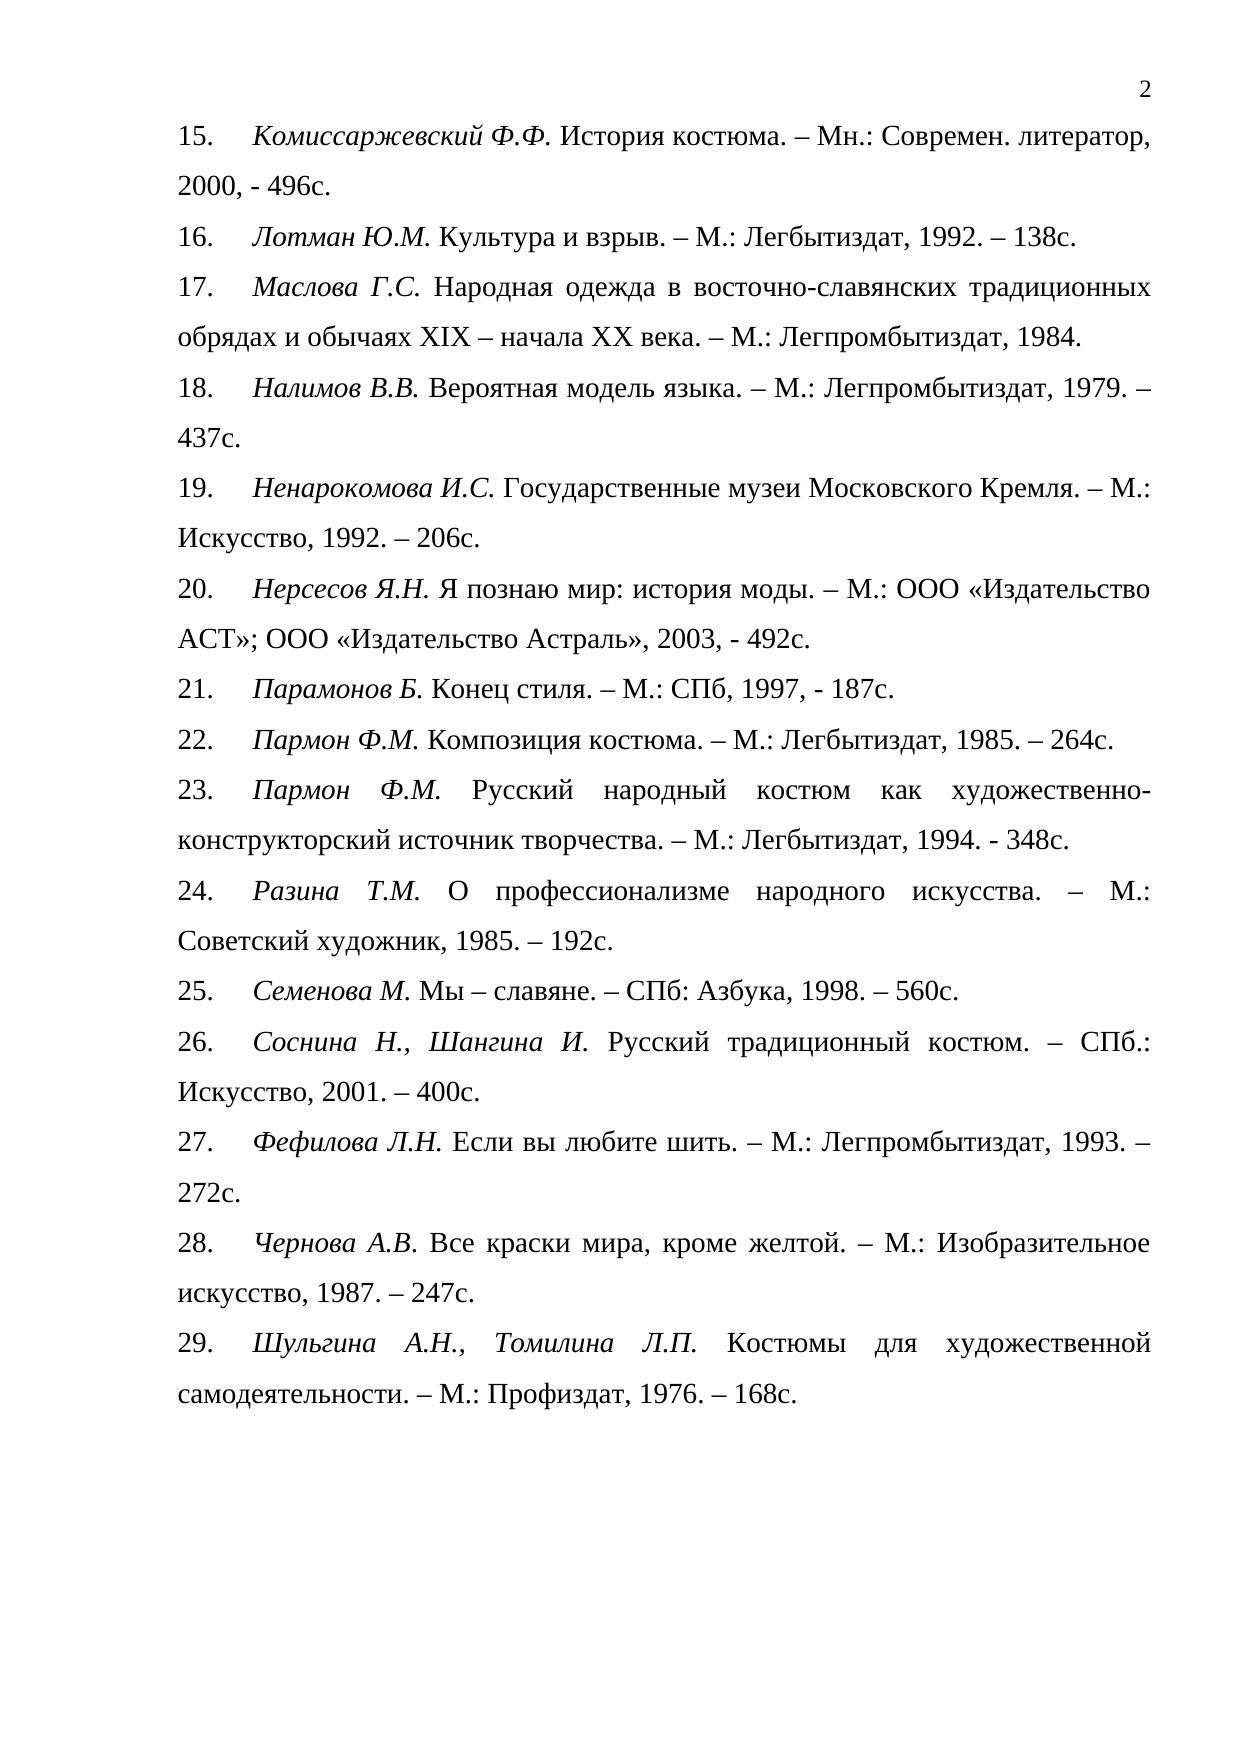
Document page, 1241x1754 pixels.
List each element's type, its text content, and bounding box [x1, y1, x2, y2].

list Парамонов Б. Конец стиля. – М.: СПб, 1997, - 187с. [177, 672, 1152, 705]
list Чернова А.В. Все краски мира, кроме желтой. – М.: Изобразительное искусство, 1987. – 247с. [177, 1225, 1152, 1309]
list Налимов В.В. Вероятная модель языка. – М.: Легпромбытиздат, 1979. – 437с. [177, 370, 1152, 453]
list Ненарокомова И.С. Государственные музеи Московского Кремля. – М.: Искусство, 1992. – 206с. [177, 470, 1152, 554]
list Лотман Ю.М. Культура и взрыв. – М.: Легбытиздат, 1992. – 138с. [177, 219, 1152, 252]
list Соснина Н., Шангина И. Русский традиционный костюм. – СПб.: Искусство, 2001. – 400с. [177, 1024, 1152, 1108]
list Фефилова Л.Н. Если вы любите шить. – М.: Легпромбытиздат, 1993. – 272с. [177, 1124, 1152, 1208]
list Семенова М. Мы – славяне. – СПб: Азбука, 1998. – 560с. [177, 973, 1152, 1007]
list Пармон Ф.М. Русский народный костюм как художественно-конструкторский источник творчества. – М.: Легбытиздат, 1994. - 348с. [177, 772, 1152, 856]
list Комиссаржевский Ф.Ф. История костюма. – Мн.: Современ. литератор, 2000, - 496с. [177, 118, 1152, 202]
list Разина Т.М. О профессионализме народного искусства. – М.: Советский художник, 1985. – 192с. [177, 873, 1152, 957]
list Пармон Ф.М. Композиция костюма. – М.: Легбытиздат, 1985. – 264с. [177, 722, 1152, 755]
list Шульгина А.Н., Томилина Л.П. Костюмы для художественной самодеятельности. – М.: Профиздат, 1976. – 168с. [177, 1326, 1152, 1409]
list Маслова Г.С. Народная одежда в восточно-славянских традиционных обрядах и обычаях XIX – начала XX века. – М.: Легпромбытиздат, 1984. [177, 269, 1152, 353]
list Нерсесов Я.Н. Я познаю мир: история моды. – М.: ООО «Издательство АСТ»; ООО «Издательство Астраль», 2003, - 492с. [177, 571, 1152, 655]
